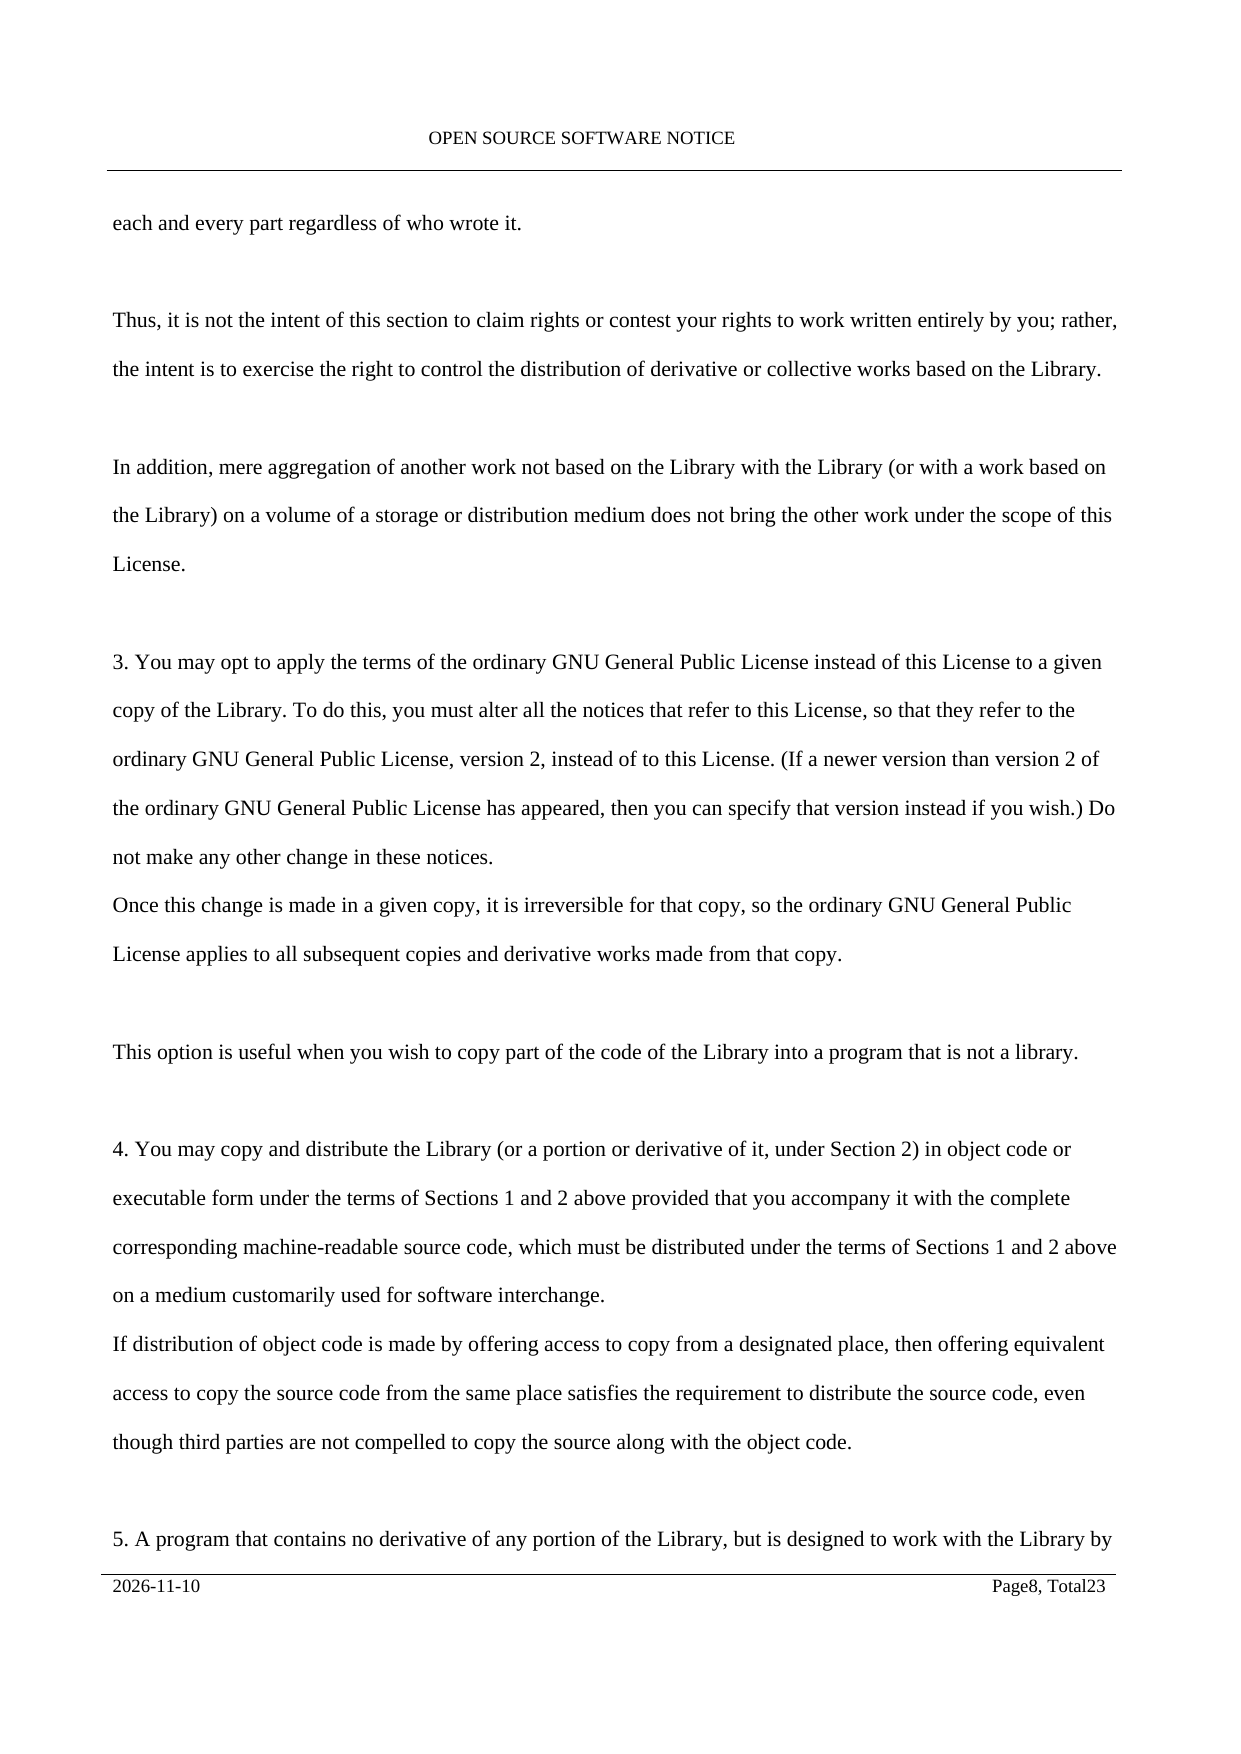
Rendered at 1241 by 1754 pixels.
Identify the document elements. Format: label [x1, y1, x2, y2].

text [112, 206, 1128, 1555]
